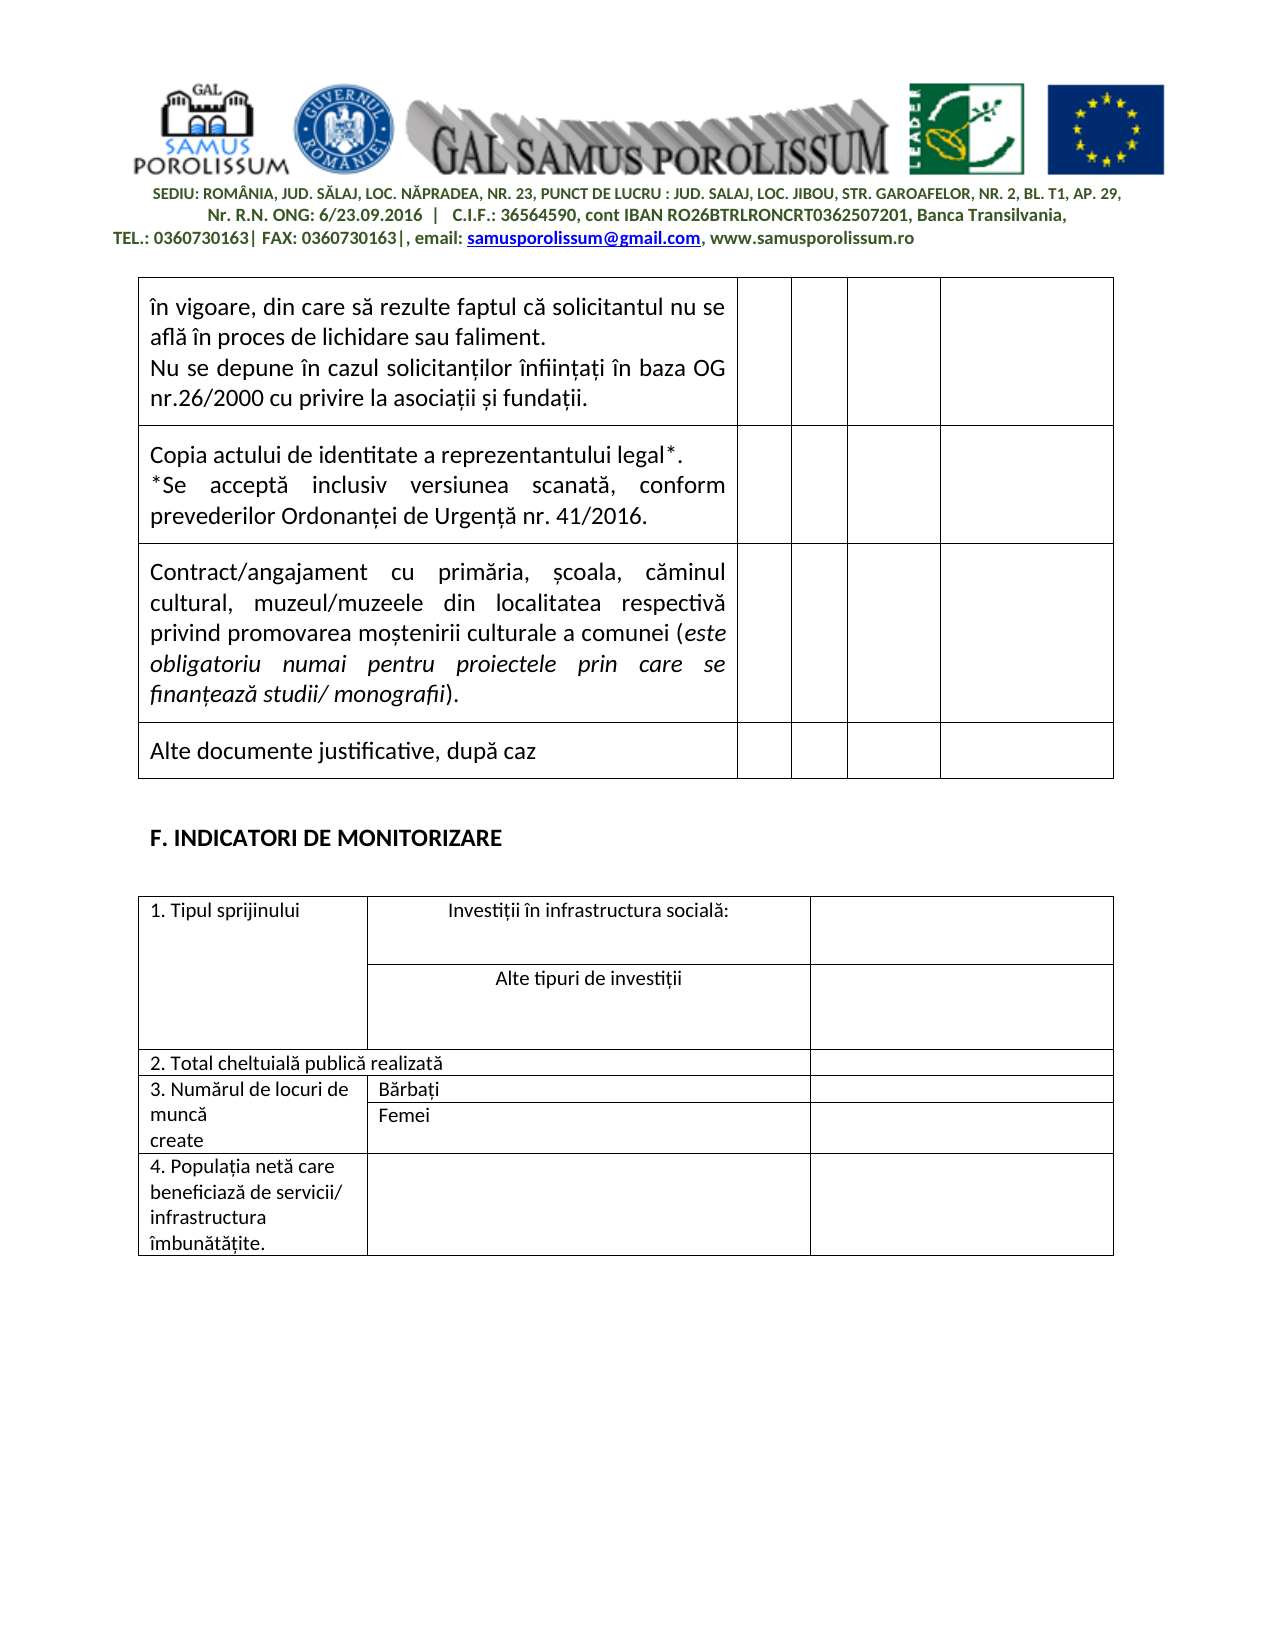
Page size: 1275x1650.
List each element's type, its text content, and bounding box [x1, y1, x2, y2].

table_cell [738, 278, 791, 425]
table_cell [738, 723, 791, 778]
picture [112, 73, 1174, 184]
table_cell [848, 723, 940, 778]
table_cell 3. Numărul de locuri de muncă create [139, 1076, 367, 1152]
table_cell [738, 544, 791, 722]
table_cell 2. Total cheltuială publică realizată [139, 1050, 810, 1075]
table_cell [941, 723, 1113, 778]
table_cell [811, 1050, 1113, 1075]
table_cell Alte tipuri de investiții [368, 965, 810, 1049]
table_cell [811, 1076, 1113, 1102]
table_cell [738, 426, 791, 543]
table_cell [848, 278, 940, 425]
table_header Investiții în infrastructura socială: [368, 897, 810, 964]
table_cell Femei [368, 1103, 810, 1152]
table_cell [941, 278, 1113, 425]
text F. INDICATORI DE MONITORIZARE [150, 822, 1125, 853]
table_cell [848, 544, 940, 722]
table_cell [811, 1154, 1113, 1255]
table_cell [368, 1154, 810, 1255]
table_cell [811, 965, 1113, 1049]
table_cell [792, 278, 847, 425]
table_cell [848, 426, 940, 543]
table_cell [792, 544, 847, 722]
table_cell [941, 544, 1113, 722]
table_cell Contract/angajament cu primăria, școala, căminul cultural, muzeul/muzeele din localitatea respectivă privind promovarea moștenirii culturale a comunei (este obligatoriu numai pentru proiectele prin care se finanțează studii/ monografii). [139, 544, 737, 722]
table_cell [811, 1103, 1113, 1152]
table_cell Alte documente justificative, după caz [139, 723, 737, 778]
table_cell [792, 426, 847, 543]
table_cell Bărbați [368, 1076, 810, 1102]
table_header 1. Tipul sprijinului [139, 897, 367, 1049]
table_cell Copia actului de identitate a reprezentantului legal*. *Se acceptă inclusiv versiunea scanată, conform prevederilor Ordonanței de Urgență nr. 41/2016. [139, 426, 737, 543]
table_cell [941, 426, 1113, 543]
table_cell [792, 723, 847, 778]
table_header [811, 897, 1113, 964]
table_cell 4. Populația netă care beneficiază de servicii/ infrastructura îmbunătățite. [139, 1154, 367, 1255]
